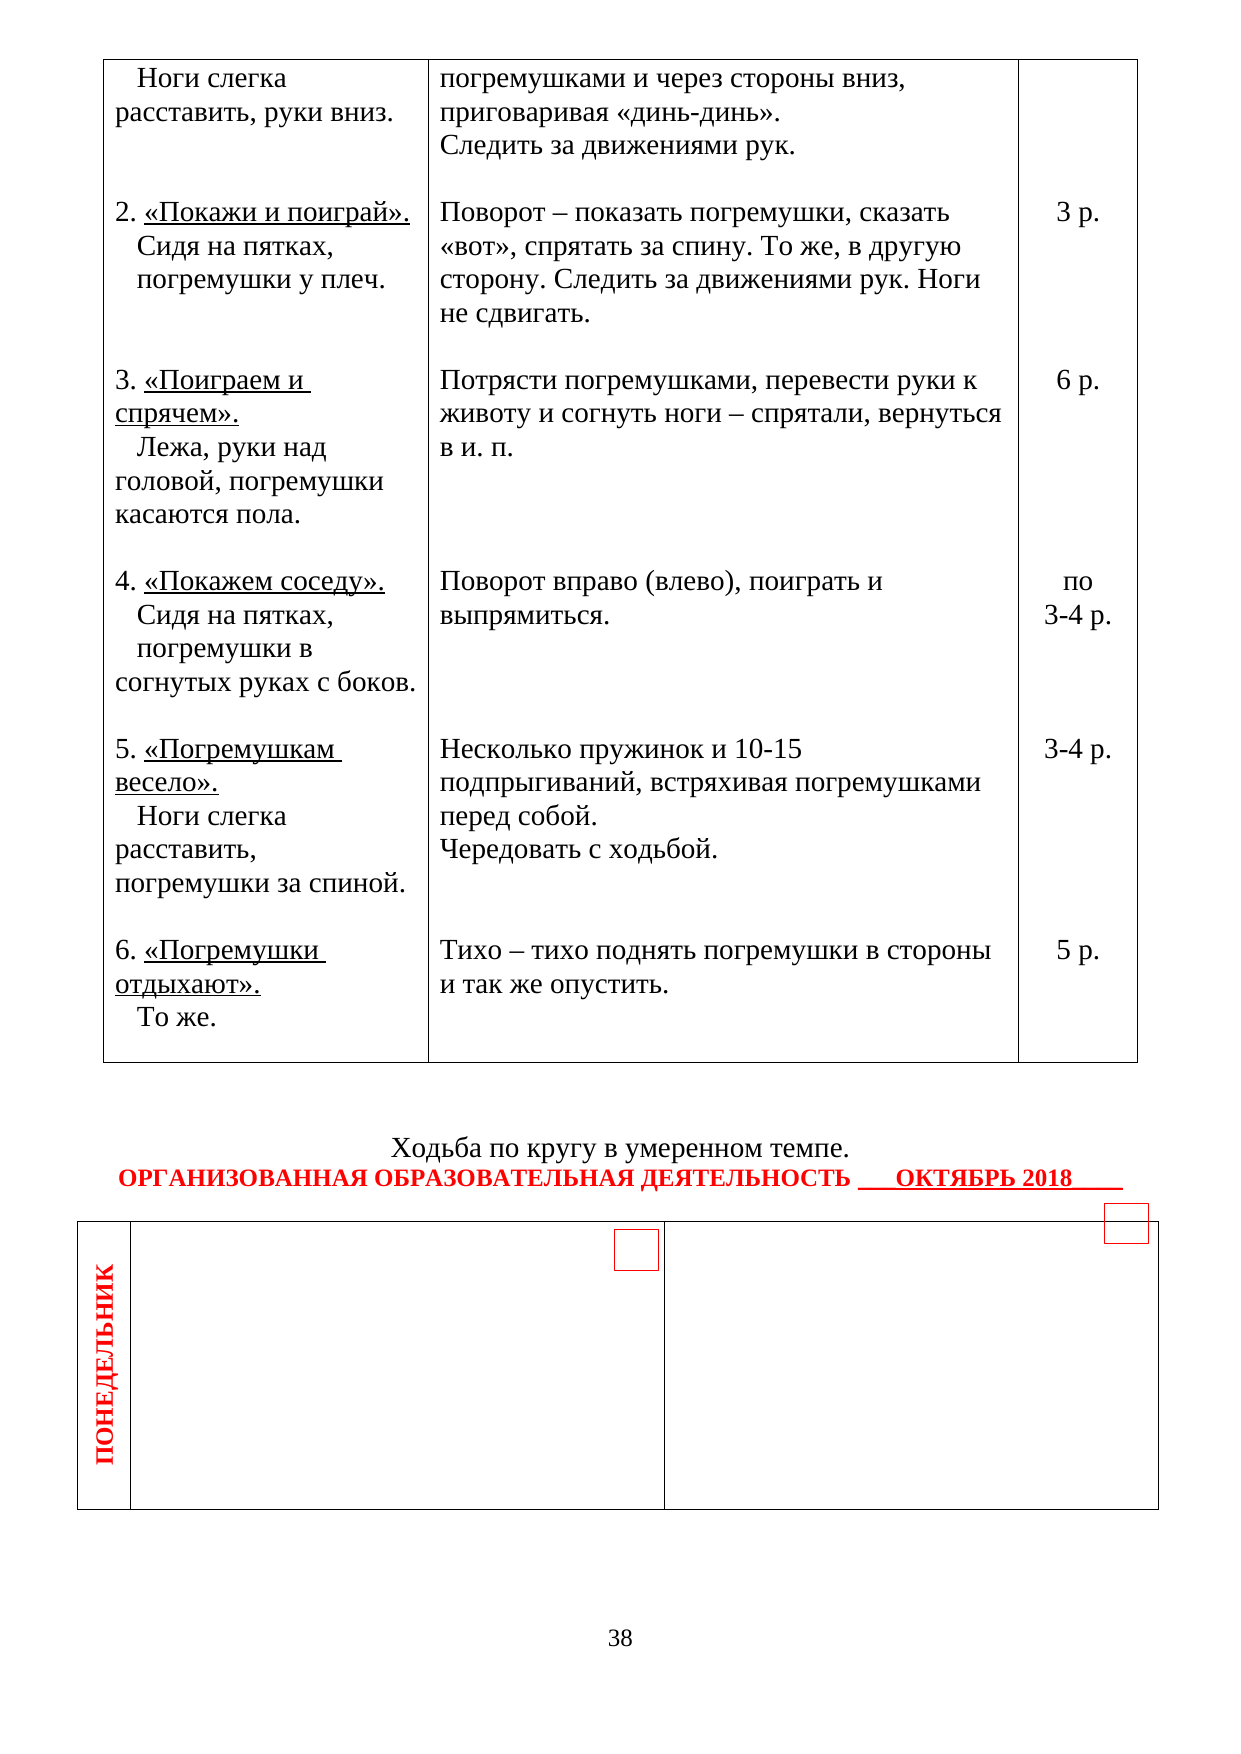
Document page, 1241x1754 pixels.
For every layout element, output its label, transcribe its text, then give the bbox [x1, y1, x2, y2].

text ОРГАНИЗОВАННАЯ ОБРАЗОВАТЕЛЬНАЯ ДЕЯТЕЛЬНОСТЬ ___ОКТЯБРЬ 2018____ [89, 1163, 1152, 1192]
text Ходьба по кругу в умеренном темпе. [89, 1130, 1152, 1163]
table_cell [429, 60, 1018, 1062]
table_header [665, 1222, 1158, 1509]
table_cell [1019, 60, 1137, 1062]
table_header [131, 1222, 664, 1509]
table_header ПОНЕДЕЛЬНИК [78, 1222, 130, 1509]
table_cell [104, 60, 428, 1062]
